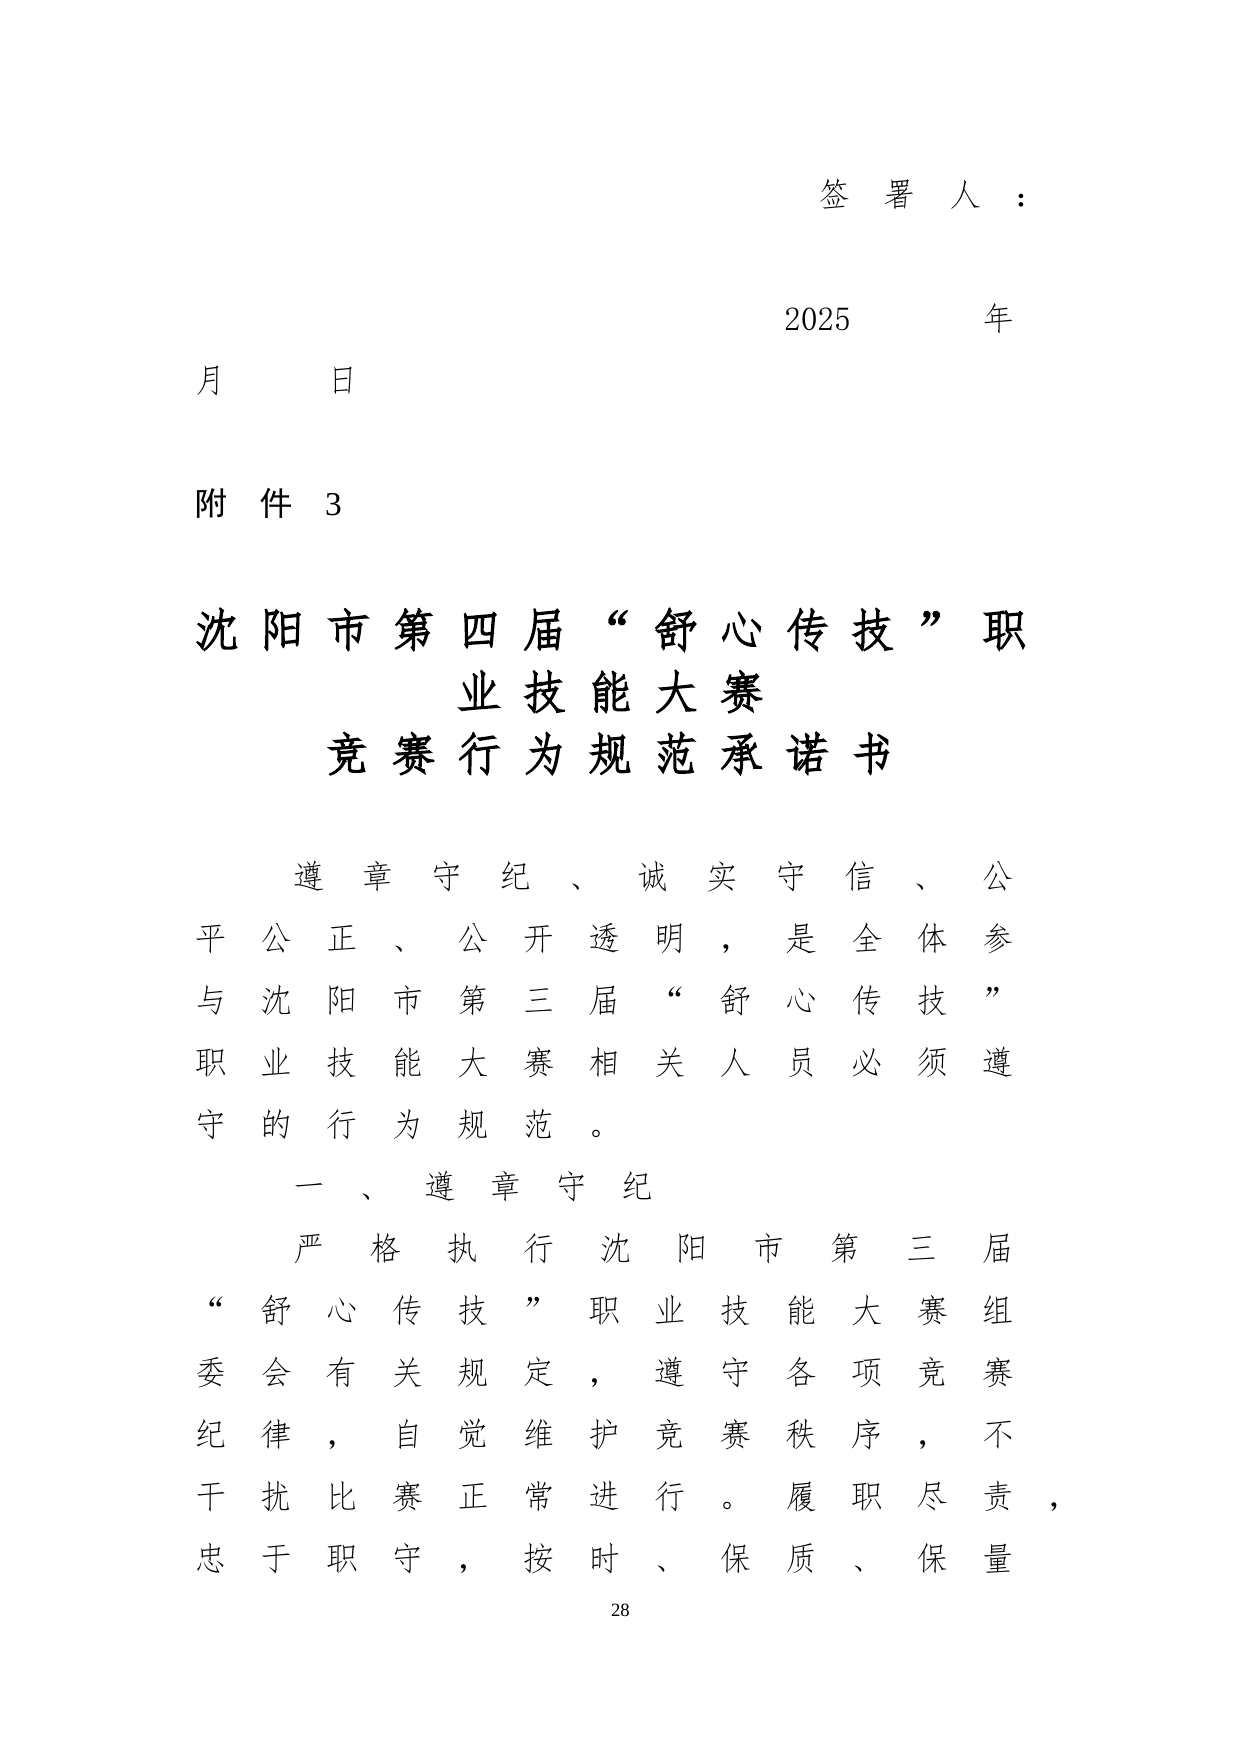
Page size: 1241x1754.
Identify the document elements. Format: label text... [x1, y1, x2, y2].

text 2025年 月 日 [193, 286, 1047, 409]
text 竞赛行为规范承诺书 [193, 719, 1047, 781]
text 附件3 [193, 471, 1047, 533]
text 遵章守纪、诚实守信、公平公正、公开透明，是全体参与沈阳市第三届“舒心传技”职业技能大赛相关人员必须遵守的行为规范。 [193, 843, 1047, 1153]
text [193, 1215, 1047, 1587]
text 签署人： [193, 162, 1047, 223]
text 一、遵章守纪 [193, 1153, 1047, 1215]
text 沈阳市第四届“舒心传技”职业技能大赛 [193, 595, 1047, 719]
